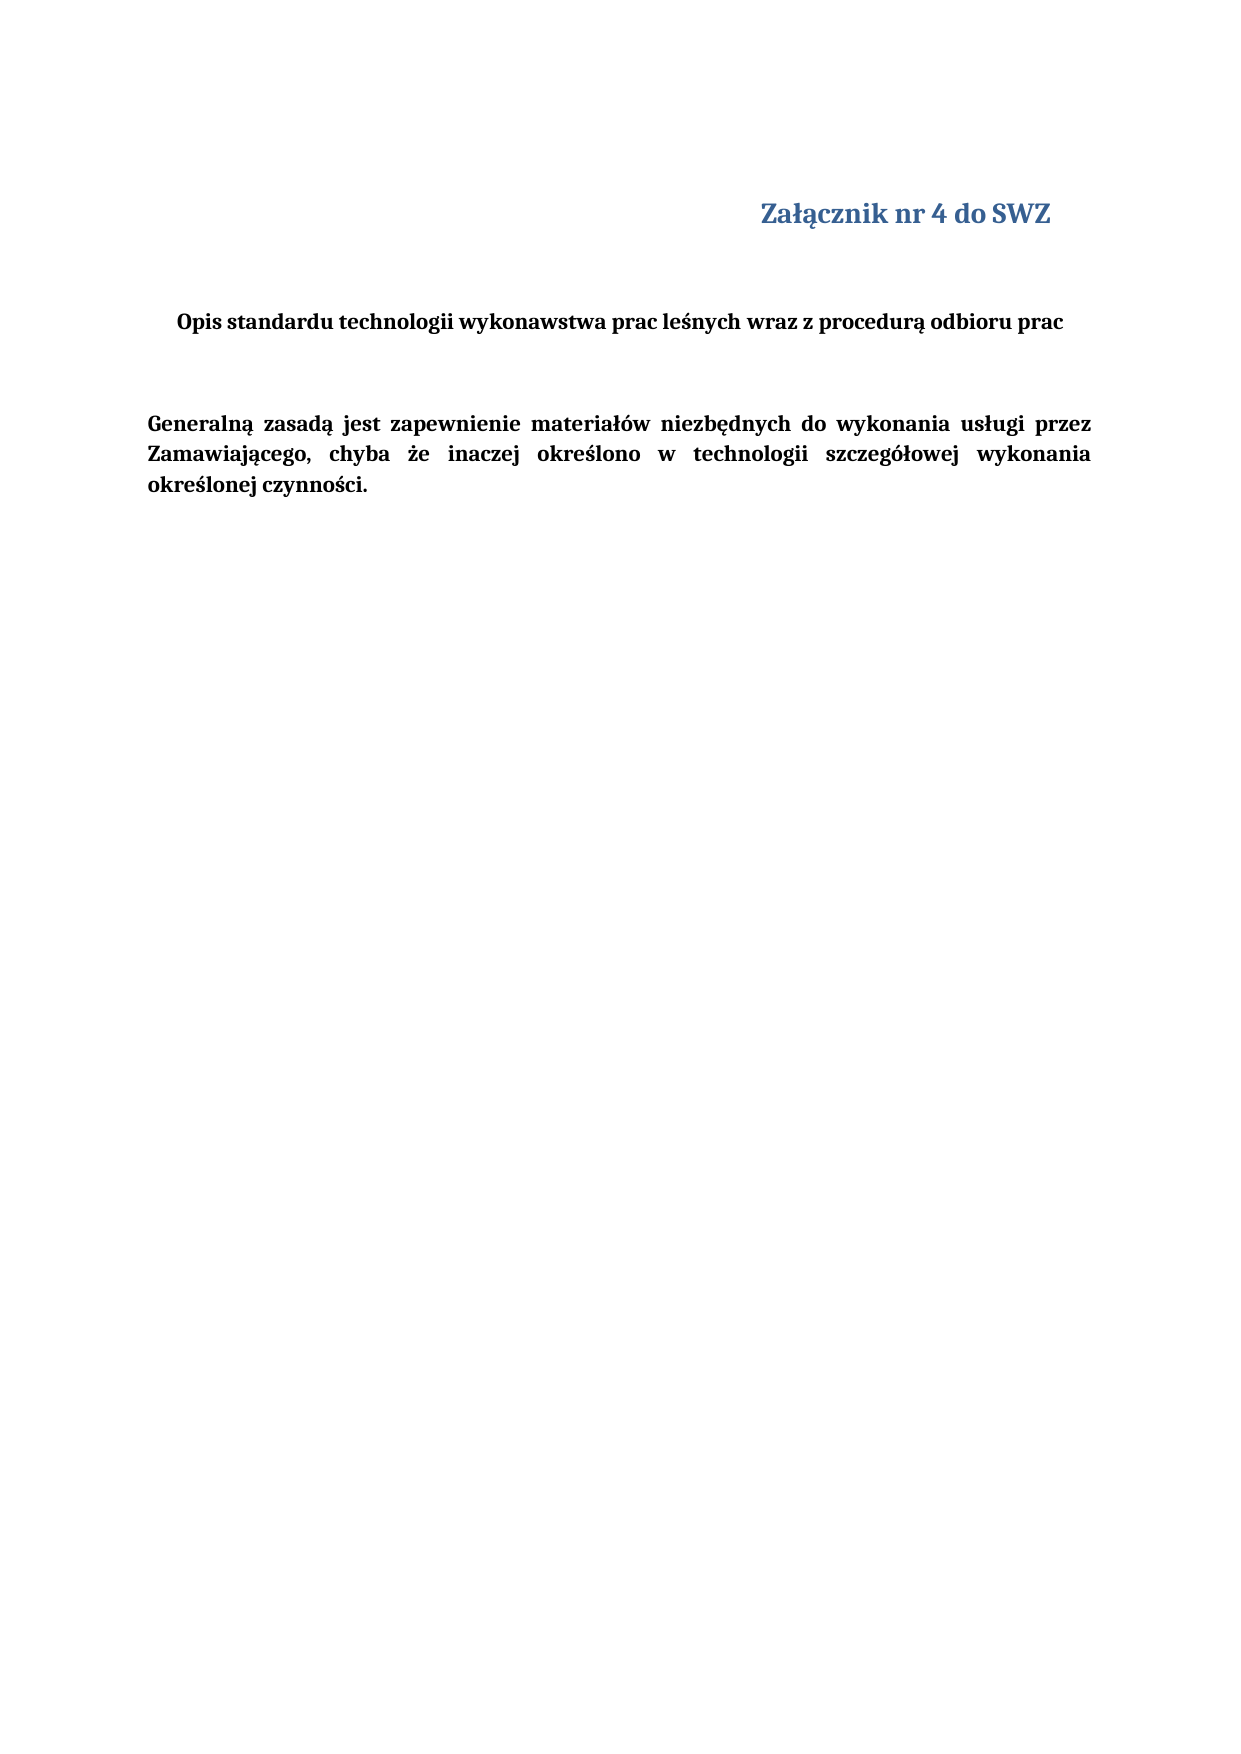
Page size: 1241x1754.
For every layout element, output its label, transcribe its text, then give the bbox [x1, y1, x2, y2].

subtitle Załącznik nr 4 do SWZ [148, 198, 1093, 231]
text Opis standardu technologii wykonawstwa prac leśnych wraz z procedurą odbioru prac [148, 309, 1093, 335]
text Generalną zasadą jest zapewnienie materiałów niezbędnych do wykonania usługi przez Zamawiającego, chyba że inaczej określono w technologii szczegółowej wykonania określonej czynności. [148, 411, 1093, 498]
